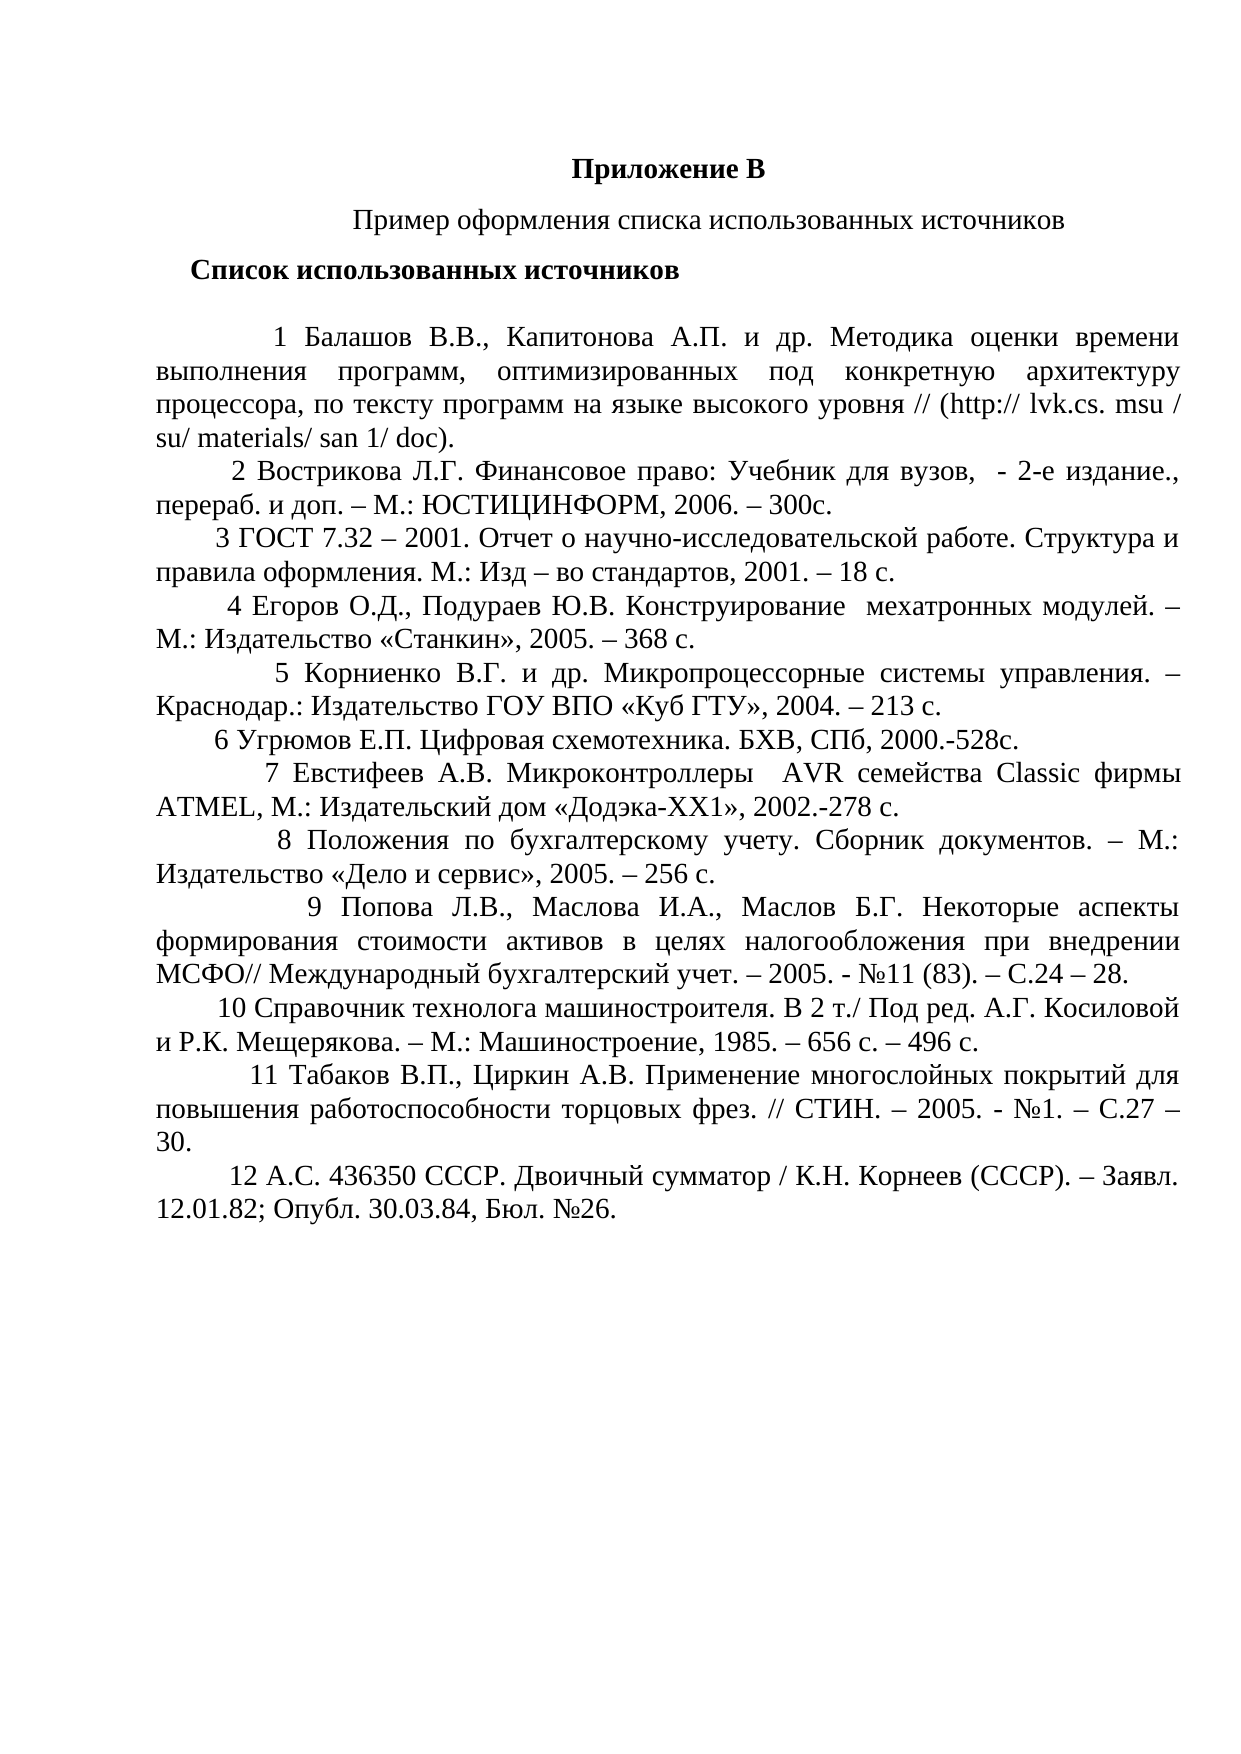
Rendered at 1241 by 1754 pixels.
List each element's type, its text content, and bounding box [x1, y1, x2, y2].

text Приложение В [156, 152, 1181, 185]
text 5 Корниенко В.Г. и др. Микропроцессорные системы управления. – Краснодар.: Издательство ГОУ ВПО «Куб ГТУ», 2004. – 213 с. [156, 655, 1181, 722]
text Пример оформления списка использованных источников [156, 202, 1181, 236]
text 2 Вострикова Л.Г. Финансовое право: Учебник для вузов, - 2-е издание., перераб. и доп. – М.: ЮСТИЦИНФОРМ, 2006. – 300с. [156, 453, 1181, 521]
text 8 Положения по бухгалтерскому учету. Сборник документов. – М.: Издательство «Дело и сервис», 2005. – 256 с. [156, 822, 1181, 889]
text 11 Табаков В.П., Циркин А.В. Применение многослойных покрытий для повышения работоспособности торцовых фрез. // СТИН. – 2005. - №1. – С.27 – 30. [156, 1057, 1181, 1158]
text 1 Балашов В.В., Капитонова А.П. и др. Методика оценки времени выполнения программ, оптимизированных под конкретную архитектуру процессора, по тексту программ на языке высокого уровня // (http:// lvk.cs. msu / su/ materials/ san 1/ doc). [156, 319, 1181, 453]
text 10 Справочник технолога машиностроителя. В 2 т./ Под ред. А.Г. Косиловой и Р.К. Мещерякова. – М.: Машиностроение, 1985. – 656 с. – 496 с. [156, 990, 1181, 1057]
text 6 Угрюмов Е.П. Цифровая схемотехника. БХВ, СПб, 2000.-528с. [156, 722, 1181, 755]
text 9 Попова Л.В., Маслова И.А., Маслов Б.Г. Некоторые аспекты формирования стоимости активов в целях налогообложения при внедрении МСФО// Международный бухгалтерский учет. – 2005. - №11 (83). – С.24 – 28. [156, 889, 1181, 990]
text 12 А.С. 436350 СССР. Двоичный сумматор / К.Н. Корнеев (СССР). – Заявл. 12.01.82; Опубл. 30.03.84, Бюл. №26. [156, 1158, 1181, 1225]
text Список использованных источников [156, 252, 1181, 286]
text 7 Евстифеев А.В. Микроконтроллеры AVR семейства Classic фирмы ATMEL, М.: Издательский дом «Додэка-ХХ1», 2002.-278 с. [156, 755, 1181, 822]
text 4 Егоров О.Д., Подураев Ю.В. Конструирование мехатронных модулей. – М.: Издательство «Станкин», 2005. – 368 с. [156, 588, 1181, 655]
text 3 ГОСТ 7.32 – 2001. Отчет о научно-исследовательской работе. Структура и правила оформления. М.: Изд – во стандартов, 2001. – 18 с. [156, 521, 1181, 588]
